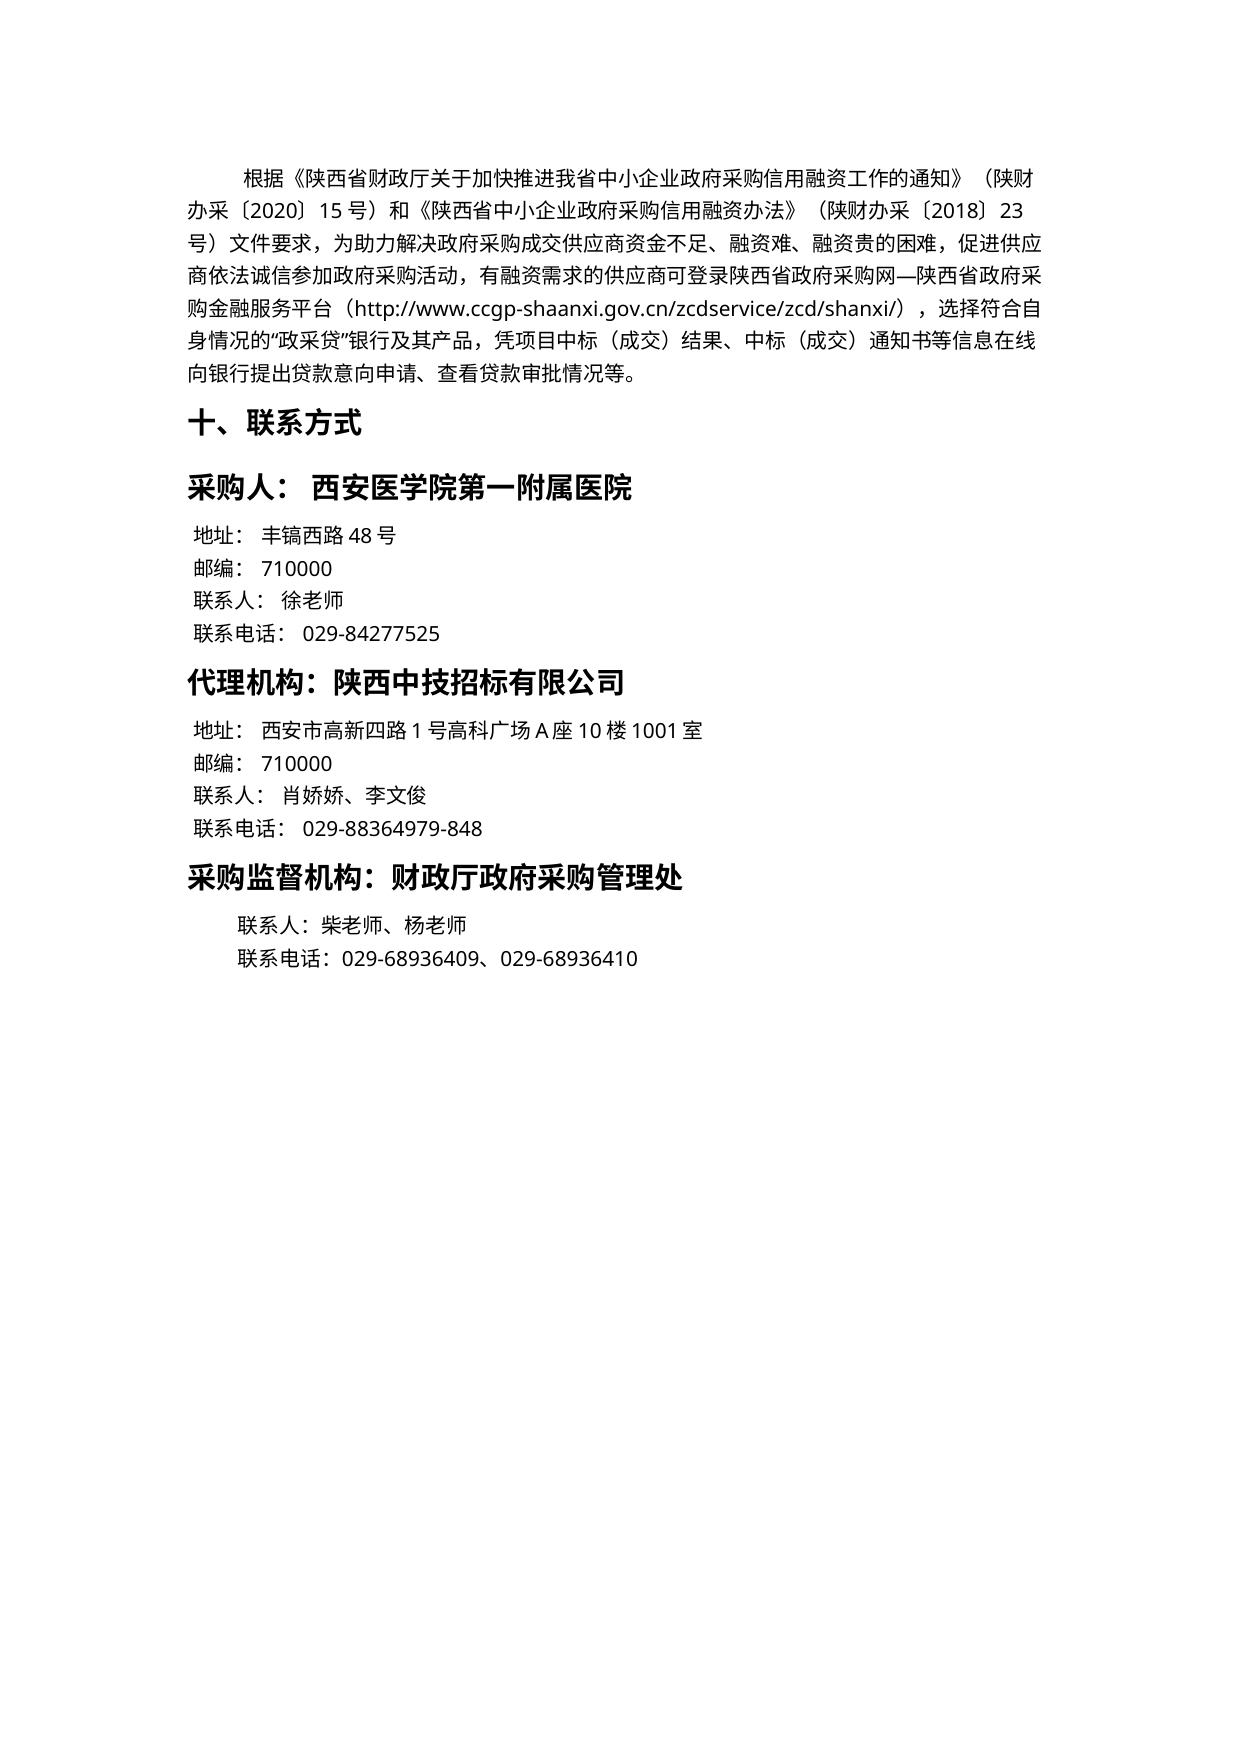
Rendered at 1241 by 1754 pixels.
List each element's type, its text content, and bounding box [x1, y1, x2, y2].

text 联系人： 肖娇娇、李文俊 [187, 779, 1053, 812]
text 采购监督机构：财政厅政府采购管理处 [187, 844, 1053, 909]
text 邮编： 710000 [187, 552, 1053, 584]
text 联系电话： 029-88364979-848 [187, 812, 1053, 844]
text 地址： 西安市高新四路1号高科广场A座10楼1001室 [187, 714, 1053, 747]
text 地址： 丰镐西路48号 [187, 519, 1053, 552]
text 十、联系方式 [187, 389, 1053, 454]
text 联系电话： 029-84277525 [187, 617, 1053, 649]
text 联系人： 徐老师 [187, 584, 1053, 617]
text 采购人： 西安医学院第一附属医院 [187, 454, 1053, 519]
text 根据《陕西省财政厅关于加快推进我省中小企业政府采购信用融资工作的通知》（陕财办采〔2020〕15 号）和《陕西省中小企业政府采购信用融资办法》（陕财办采〔2018〕23 号）文件要求，为助力解决政府采购成交供应商资金不足、融资难、融资贵的困难，促进供应商依法诚信参加政府采购活动，有融资需求的供应商可登录陕西省政府采购网—陕西省政府采购金融服务平台（http://www.ccgp-shaanxi.gov.cn/zcdservice/zcd/shanxi/），选择符合自身情况的“政采贷”银行及其产品，凭项目中标（成交）结果、中标（成交）通知书等信息在线向银行提出贷款意向申请、查看贷款审批情况等。 [187, 162, 1053, 389]
text 代理机构：陕西中技招标有限公司 [187, 649, 1053, 714]
text 邮编： 710000 [187, 747, 1053, 779]
text 联系电话：029-68936409、029-68936410 [187, 942, 1053, 974]
text 联系人：柴老师、杨老师 [187, 909, 1053, 942]
